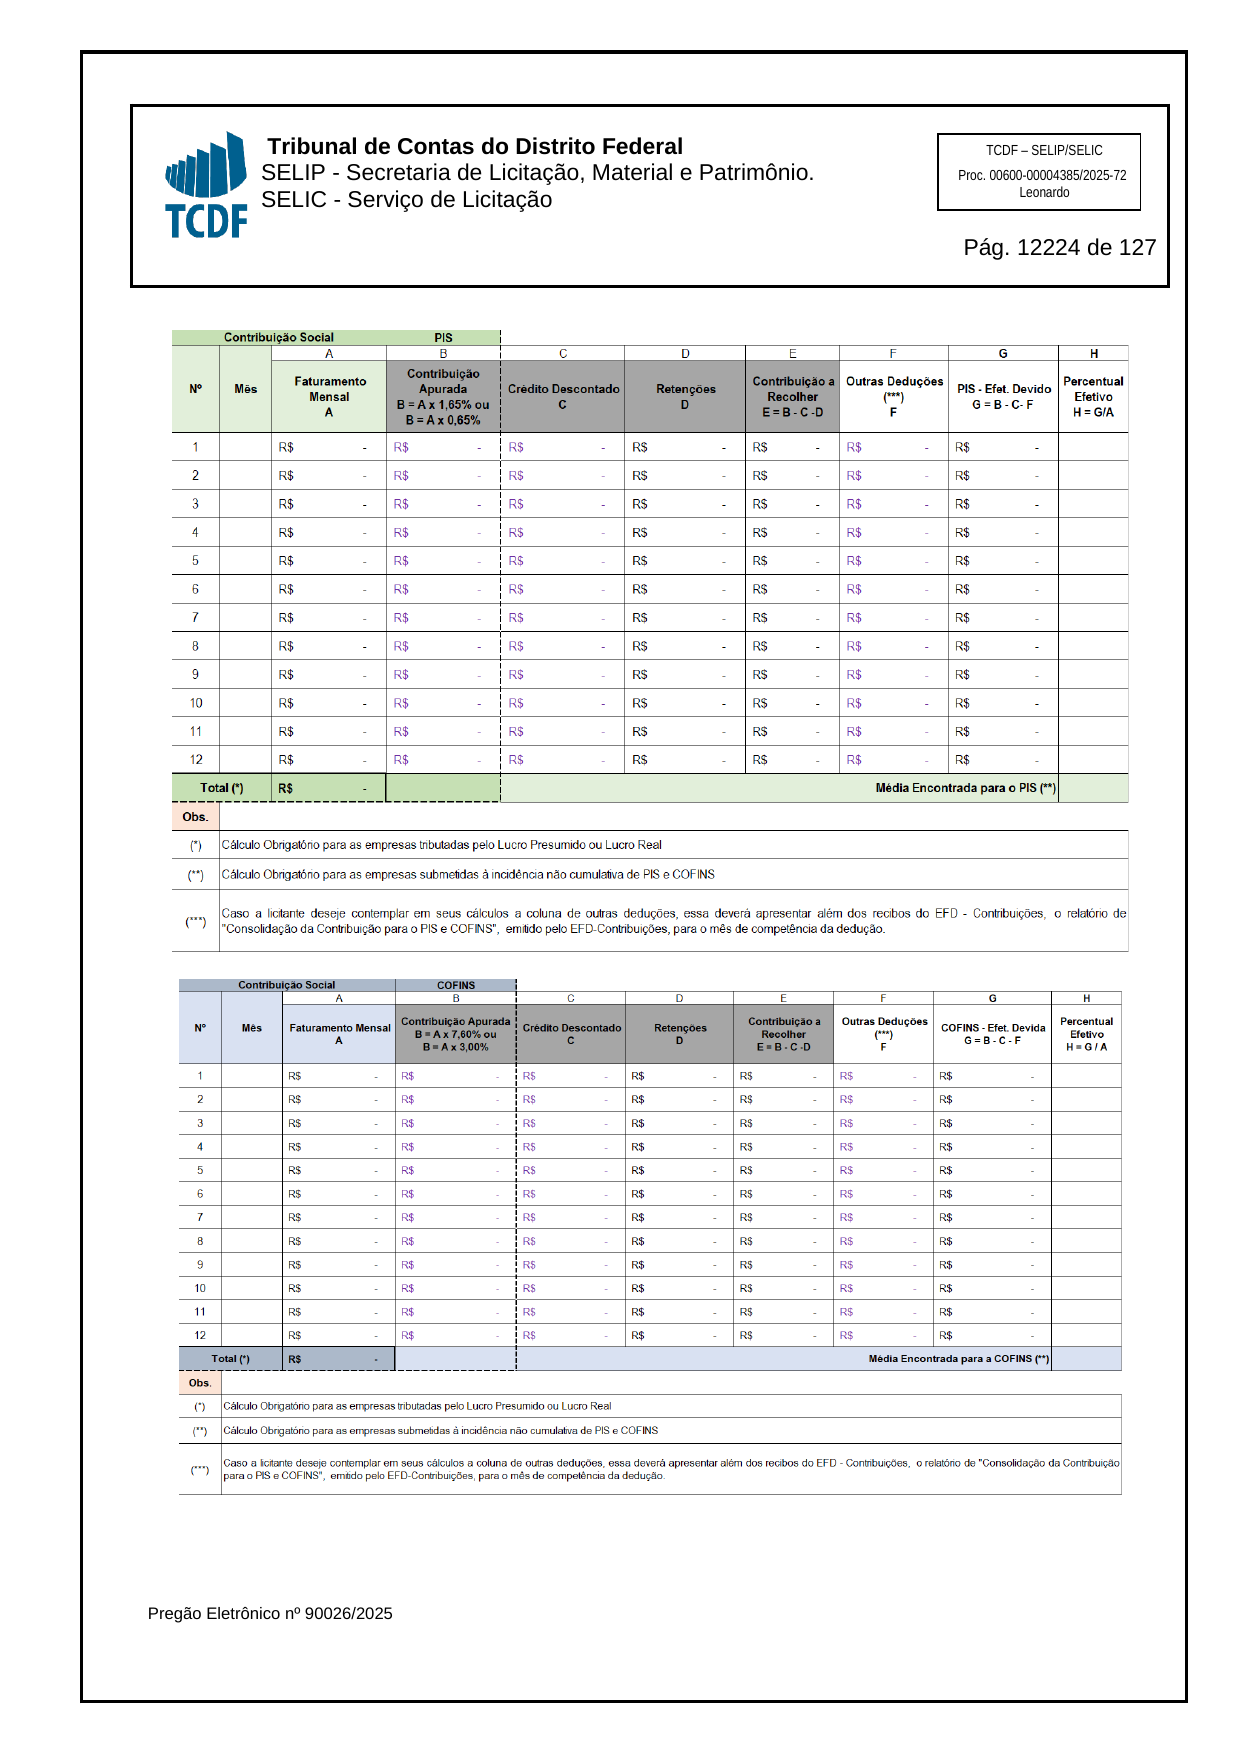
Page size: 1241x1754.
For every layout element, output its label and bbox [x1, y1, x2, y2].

picture [150, 128, 262, 240]
picture [171, 329, 1129, 952]
picture [178, 978, 1122, 1495]
